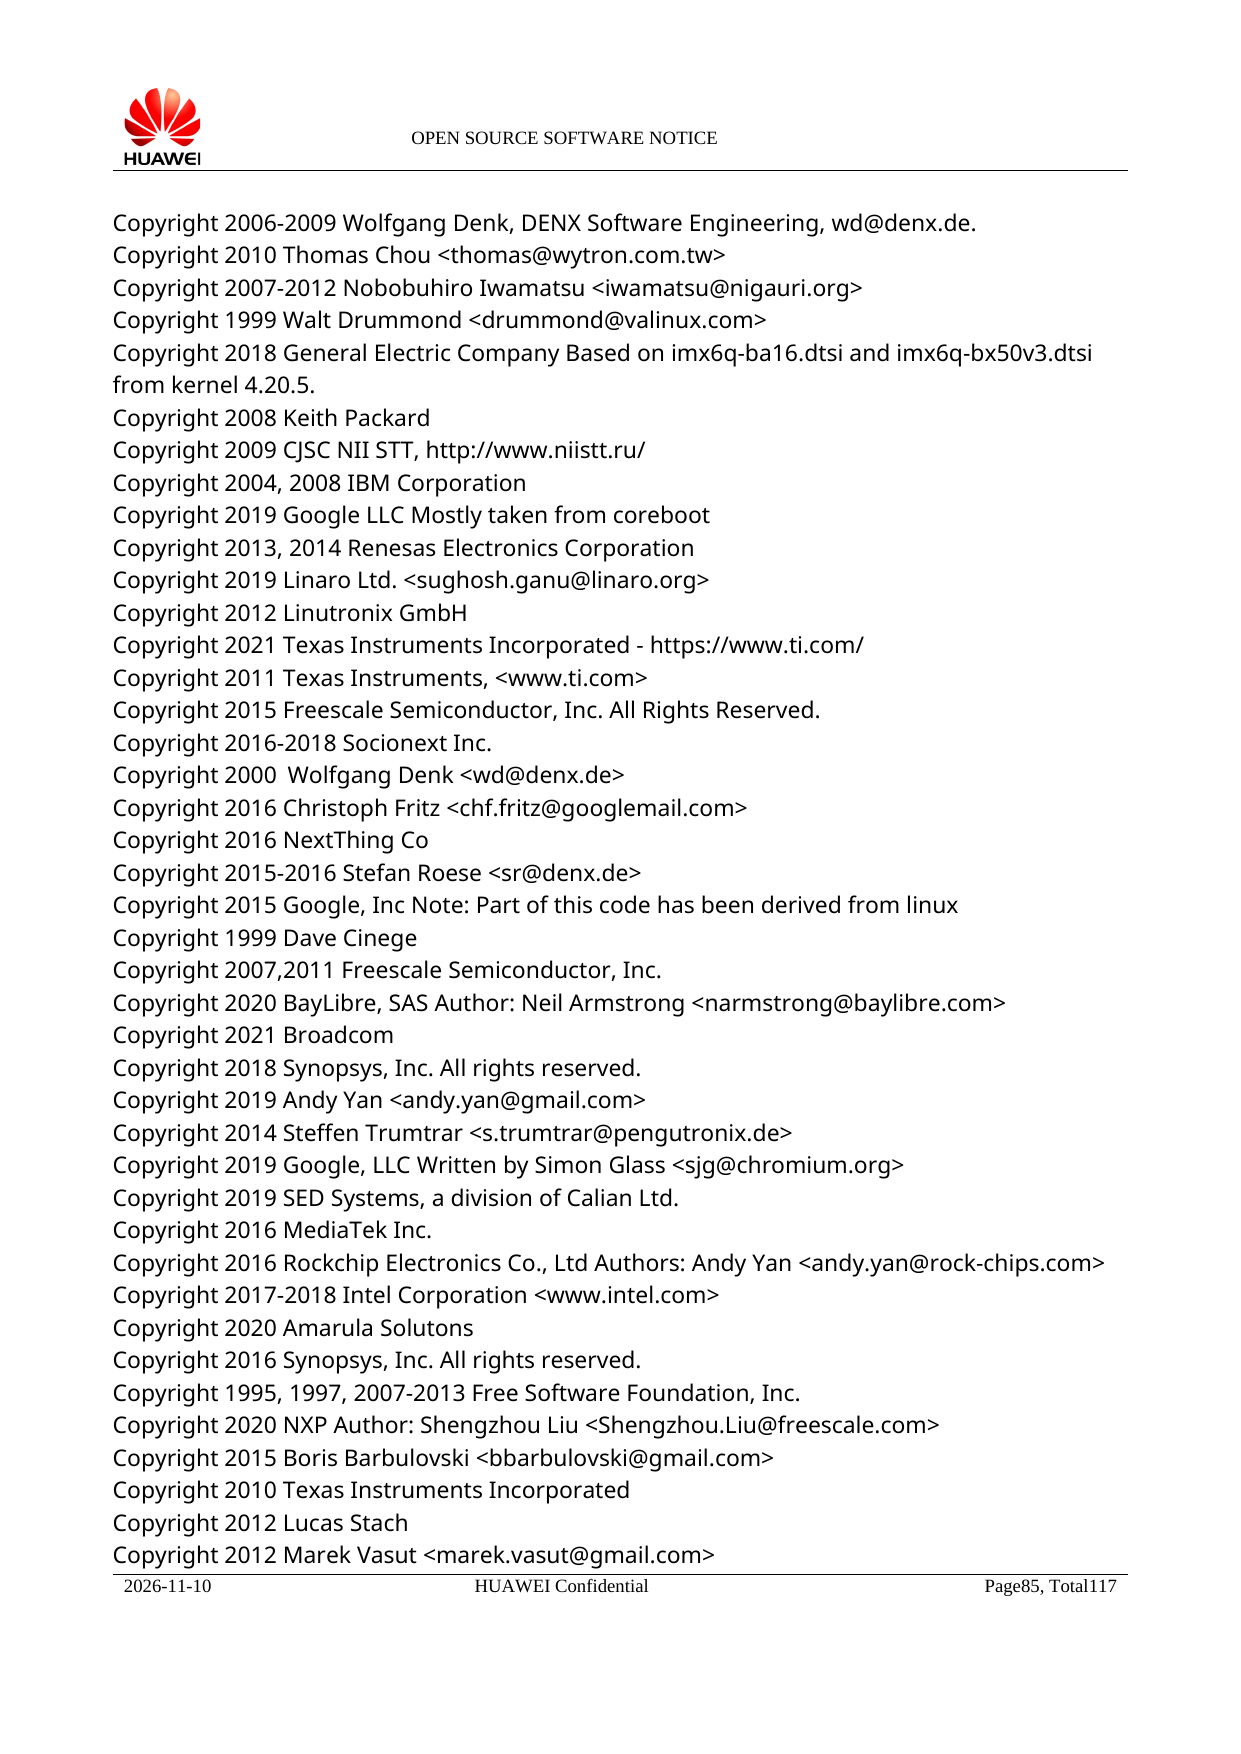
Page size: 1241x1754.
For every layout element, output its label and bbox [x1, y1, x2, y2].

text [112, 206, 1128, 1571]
picture [124, 88, 201, 165]
